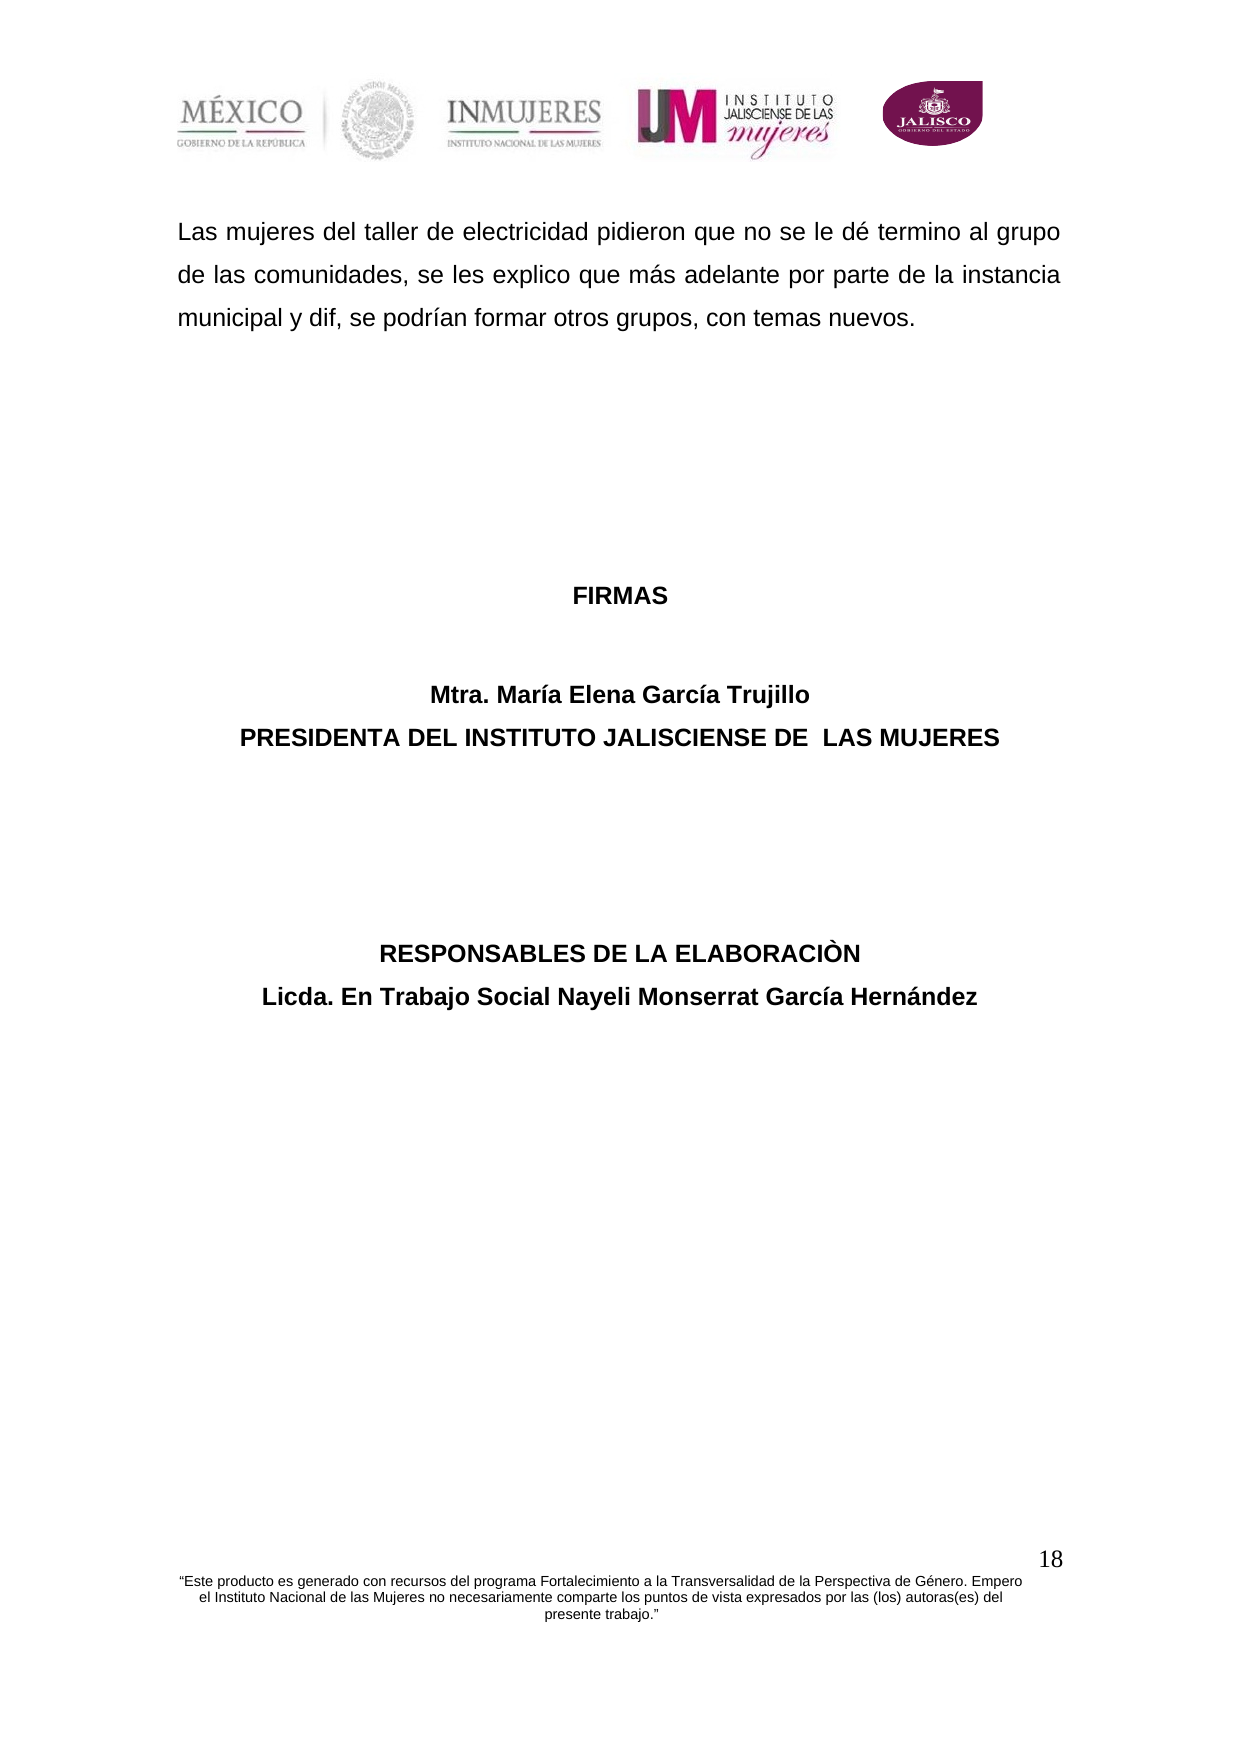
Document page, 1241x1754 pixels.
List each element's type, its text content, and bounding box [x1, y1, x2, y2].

text PRESIDENTA DEL INSTITUTO JALISCIENSE DE LAS MUJERES [177, 723, 1063, 752]
picture [177, 73, 842, 162]
text Las mujeres del taller de electricidad pidieron que no se le dé termino al grupo de las comunidades, se les explico que más adelante por parte de la instancia municipal y dif, se podrían formar otros grupos, con temas nuevos. [177, 217, 1063, 332]
text Mtra. María Elena García Trujillo [177, 680, 1063, 709]
text RESPONSABLES DE LA ELABORACIÒN [177, 939, 1063, 967]
text FIRMAS [177, 581, 1063, 610]
text Licda. En Trabajo Social Nayeli Monserrat García Hernández [177, 982, 1063, 1011]
picture [882, 81, 983, 146]
